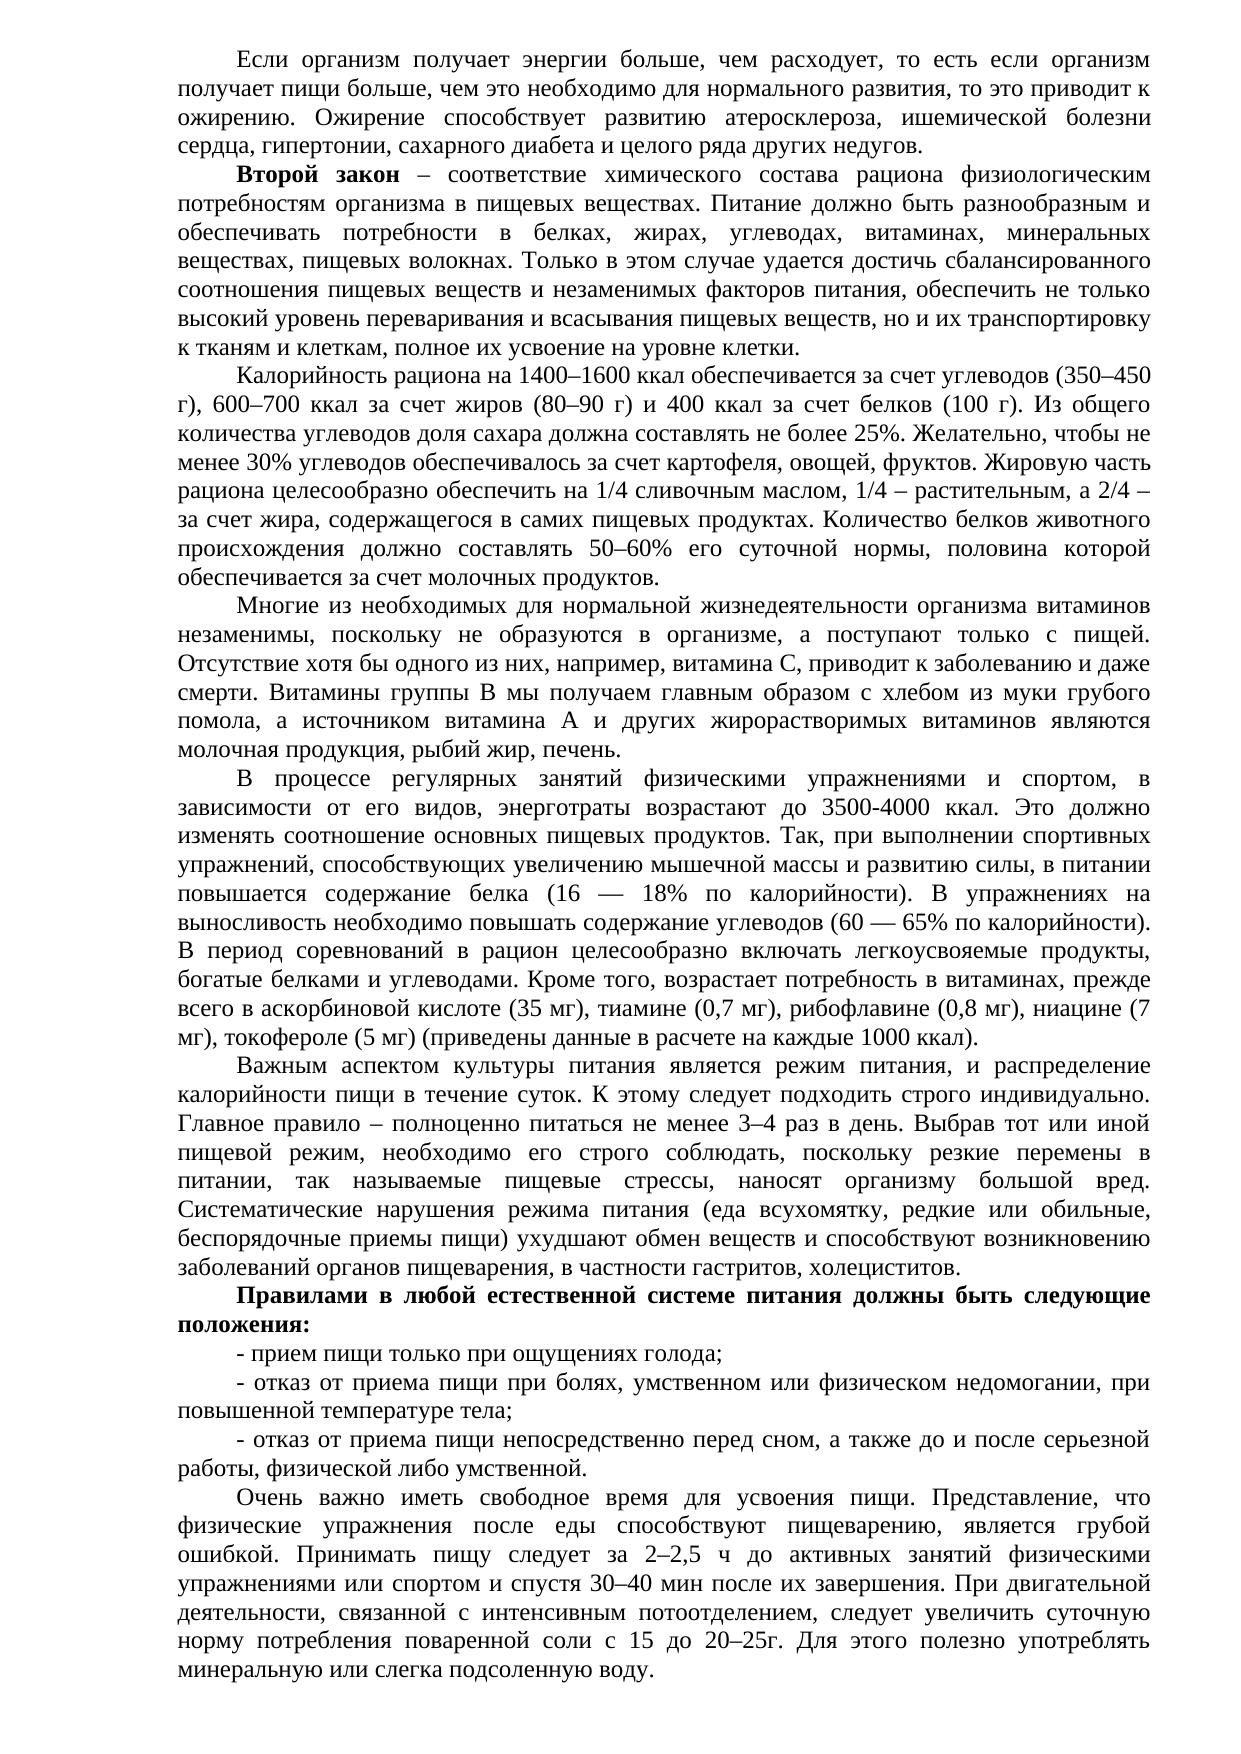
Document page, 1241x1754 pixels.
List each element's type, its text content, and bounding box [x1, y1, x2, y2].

text В процессе регулярных занятий физическими упражнениями и спортом, в зависимости от его видов, энерготраты возрастают до 3500-4000 ккал. Это должно изменять соотношение основных пищевых продуктов. Так, при выполнении спортивных упражнений, способствующих увеличению мышечной массы и развитию силы, в питании повышается содержание белка (16 — 18% по калорийности). В упражнениях на выносливость необходимо повышать содержание углеводов (60 — 65% по калорийности). В период соревнований в рацион целесообразно включать легкоусвояемые продукты, богатые белками и углеводами. Кроме того, возрастает потребность в витаминах, прежде всего в аскорбиновой кислоте (35 мг), тиамине (0,7 мг), рибофлавине (0,8 мг), ниацине (7 мг), токофероле (5 мг) (приведены данные в расчете на каждые 1000 ккал). [177, 763, 1152, 1051]
text Очень важно иметь свободное время для усвоения пищи. Представление, что физические упражнения после еды способствуют пищеварению, является грубой ошибкой. Принимать пищу следует за 2–2,5 ч до активных занятий физическими упражнениями или спортом и спустя 30–40 мин после их завершения. При двигательной деятельности, связанной с интенсивным потоотделением, следует увеличить суточную норму потребления поваренной соли с 15 до 20–25г. Для этого полезно употреблять минеральную или слегка подсоленную воду. [177, 1482, 1152, 1683]
text - прием пищи только при ощущениях голода; [177, 1338, 1152, 1367]
text Второй закон – соответствие химического состава рациона физиологическим потребностям организма в пищевых веществах. Питание должно быть разнообразным и обеспечивать потребности в белках, жирах, углеводах, витаминах, минеральных веществах, пищевых волокнах. Только в этом случае удается достичь сбалансированного соотношения пищевых веществ и незаменимых факторов питания, обеспечить не только высокий уровень переваривания и всасывания пищевых веществ, но и их транспортировку к тканям и клеткам, полное их усвоение на уровне клетки. [177, 159, 1152, 361]
text Правилами в любой естественной системе питания должны быть следующие положения: [177, 1281, 1152, 1338]
text - отказ от приема пищи при болях, умственном или физическом недомогании, при повышенной температуре тела; [177, 1367, 1152, 1424]
text Если организм получает энергии больше, чем расходует, то есть если организм получает пищи больше, чем это необходимо для нормального развития, то это приводит к ожирению. Ожирение способствует развитию атеросклероза, ишемической болезни сердца, гипертонии, сахарного диабета и целого ряда других недугов. [177, 44, 1152, 159]
text Калорийность рациона на 1400–1600 ккал обеспечивается за счет углеводов (350–450 г), 600–700 ккал за счет жиров (80–90 г) и 400 ккал за счет белков (100 г). Из общего количества углеводов доля сахара должна составлять не более 25%. Желательно, чтобы не менее 30% углеводов обеспечивалось за счет картофеля, овощей, фруктов. Жировую часть рациона целесообразно обеспечить на 1/4 сливочным маслом, 1/4 – растительным, а 2/4 – за счет жира, содержащегося в самих пищевых продуктах. Количество белков животного происхождения должно составлять 50–60% его суточной нормы, половина которой обеспечивается за счет молочных продуктов. [177, 361, 1152, 591]
text - отказ от приема пищи непосредственно перед сном, а также до и после серьезной работы, физической либо умственной. [177, 1424, 1152, 1482]
text Многие из необходимых для нормальной жизнедеятельности организма витаминов незаменимы, поскольку не образуются в организме, а поступают только с пищей. Отсутствие хотя бы одного из них, например, витамина С, приводит к заболеванию и даже смерти. Витамины группы В мы получаем главным образом с хлебом из муки грубого помола, а источником витамина А и других жирорастворимых витаминов являются молочная продукция, рыбий жир, печень. [177, 591, 1152, 763]
text Важным аспектом культуры питания является режим питания, и распределение калорийности пищи в течение суток. К этому следует подходить строго индивидуально. Главное правило – полноценно питаться не менее 3–4 раз в день. Выбрав тот или иной пищевой режим, необходимо его строго соблюдать, поскольку резкие перемены в питании, так называемые пищевые стрессы, наносят организму большой вред. Систематические нарушения режима питания (еда всухомятку, редкие или обильные, беспорядочные приемы пищи) ухудшают обмен веществ и способствуют возникновению заболеваний органов пищеварения, в частности гастритов, холециститов. [177, 1051, 1152, 1281]
